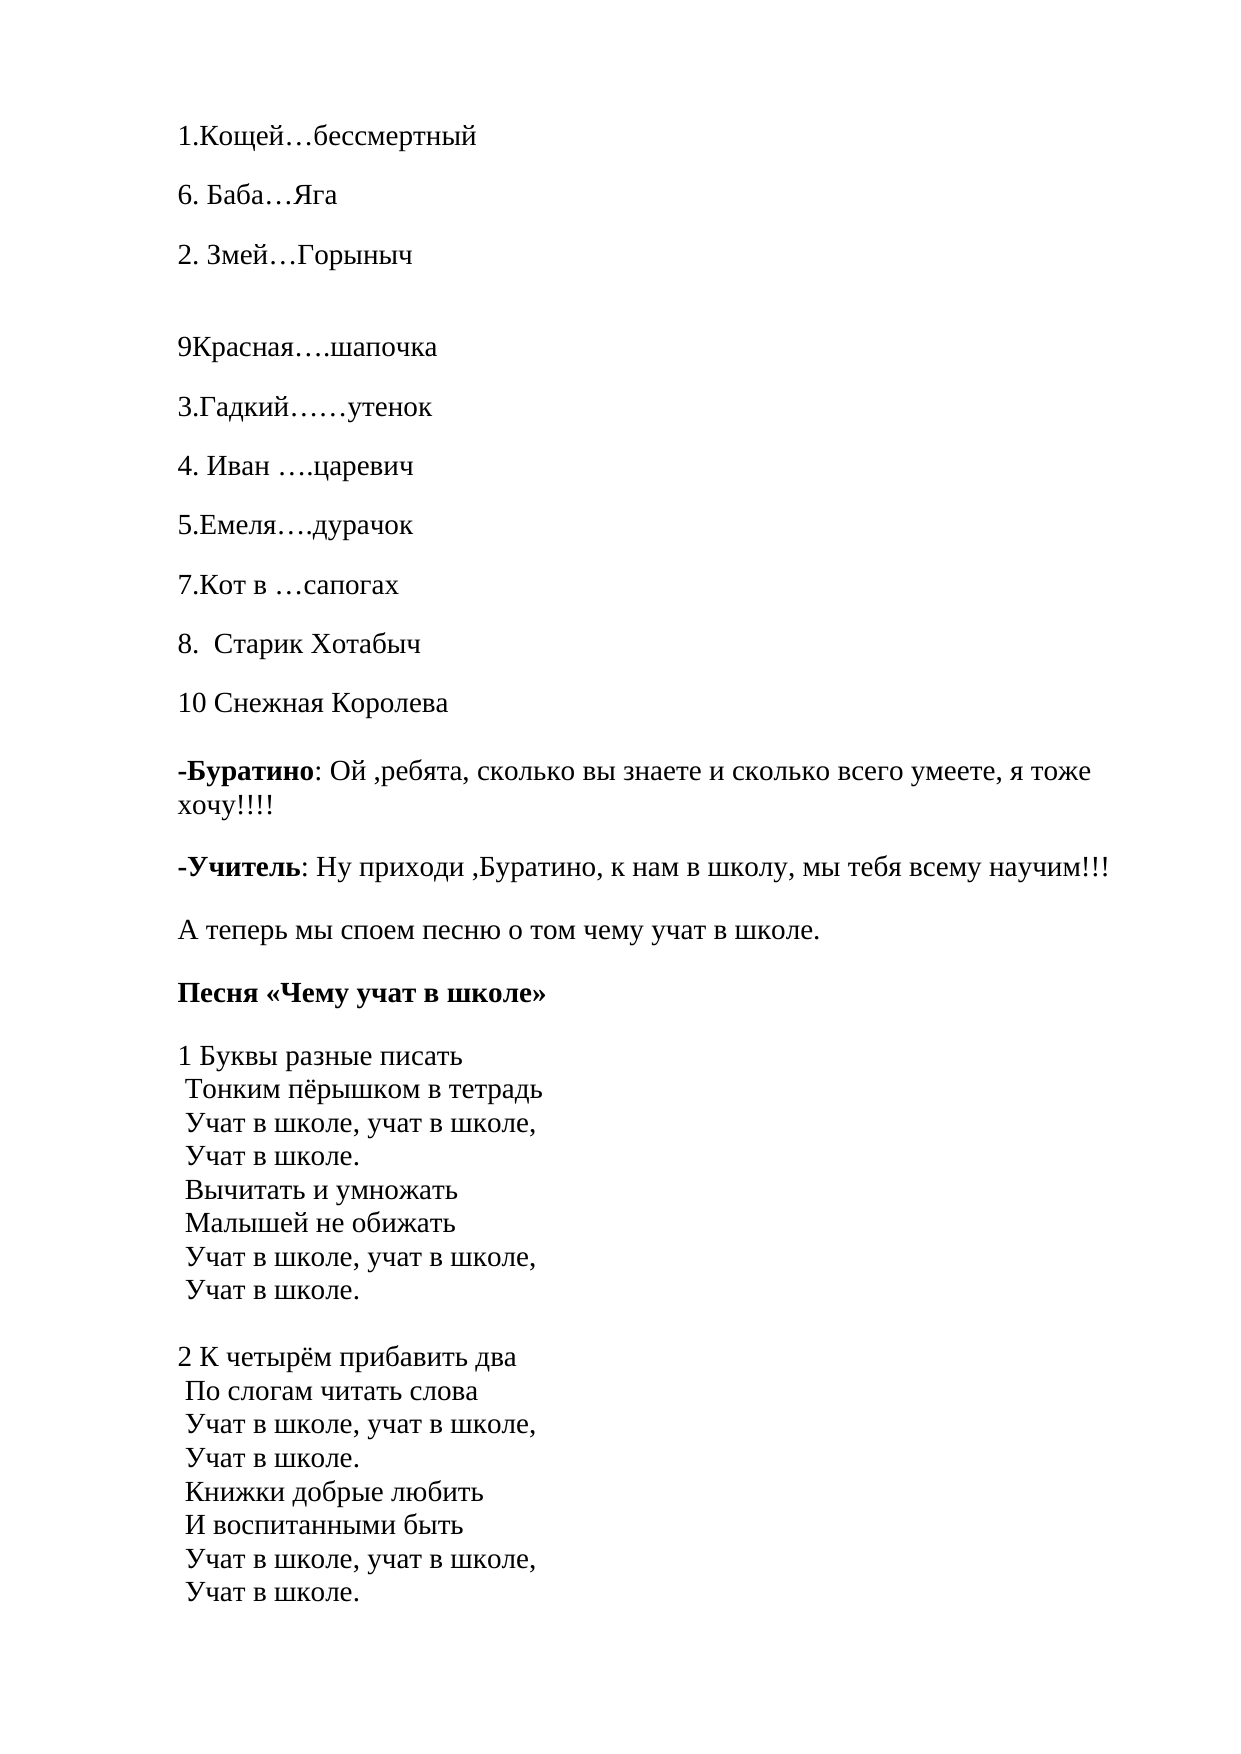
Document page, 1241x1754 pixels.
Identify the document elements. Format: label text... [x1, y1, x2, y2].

text Книжки добрые любить [177, 1474, 1152, 1507]
text Учат в школе. [177, 1440, 1152, 1474]
text 1 Буквы разные писать [177, 1038, 1152, 1071]
text 8. Старик Хотабыч [177, 626, 1152, 660]
text 5.Емеля….дурачок [177, 507, 1152, 541]
text 4. Иван ….царевич [177, 448, 1152, 482]
text 6. Баба…Яга [177, 177, 1152, 211]
text 3.Гадкий……утенок [177, 389, 1152, 422]
text По слогам читать слова [177, 1373, 1152, 1407]
text Песня «Чему учат в школе» [177, 975, 1152, 1008]
text 10 Снежная Королева [177, 686, 1152, 719]
text Учат в школе, учат в школе, [177, 1239, 1152, 1272]
text Учат в школе, учат в школе, [177, 1541, 1152, 1574]
text Учат в школе. [177, 1272, 1152, 1306]
text И воспитанными быть [177, 1507, 1152, 1541]
text 2. Змей…Горыныч [177, 237, 1152, 270]
text Учат в школе, учат в школе, [177, 1407, 1152, 1440]
text Малышей не обижать [177, 1205, 1152, 1239]
text -Учитель: Ну приходи ,Буратино, к нам в школу, мы тебя всему научим!!! [177, 849, 1152, 883]
text -Буратино: Ой ,ребята, сколько вы знаете и сколько всего умеете, я тоже хочу!!!! [177, 753, 1152, 820]
text Учат в школе, учат в школе, [177, 1105, 1152, 1138]
text 2 К четырём прибавить два [177, 1339, 1152, 1373]
text Тонким пёрышком в тетрадь [177, 1071, 1152, 1105]
text 9Красная….шапочка [177, 296, 1152, 363]
text А теперь мы споем песню о том чему учат в школе. [177, 912, 1152, 946]
text 7.Кот в …сапогах [177, 567, 1152, 600]
text 1.Кощей…бессмертный [177, 118, 1152, 152]
text Вычитать и умножать [177, 1172, 1152, 1205]
text Учат в школе. [177, 1574, 1152, 1608]
text Учат в школе. [177, 1138, 1152, 1172]
